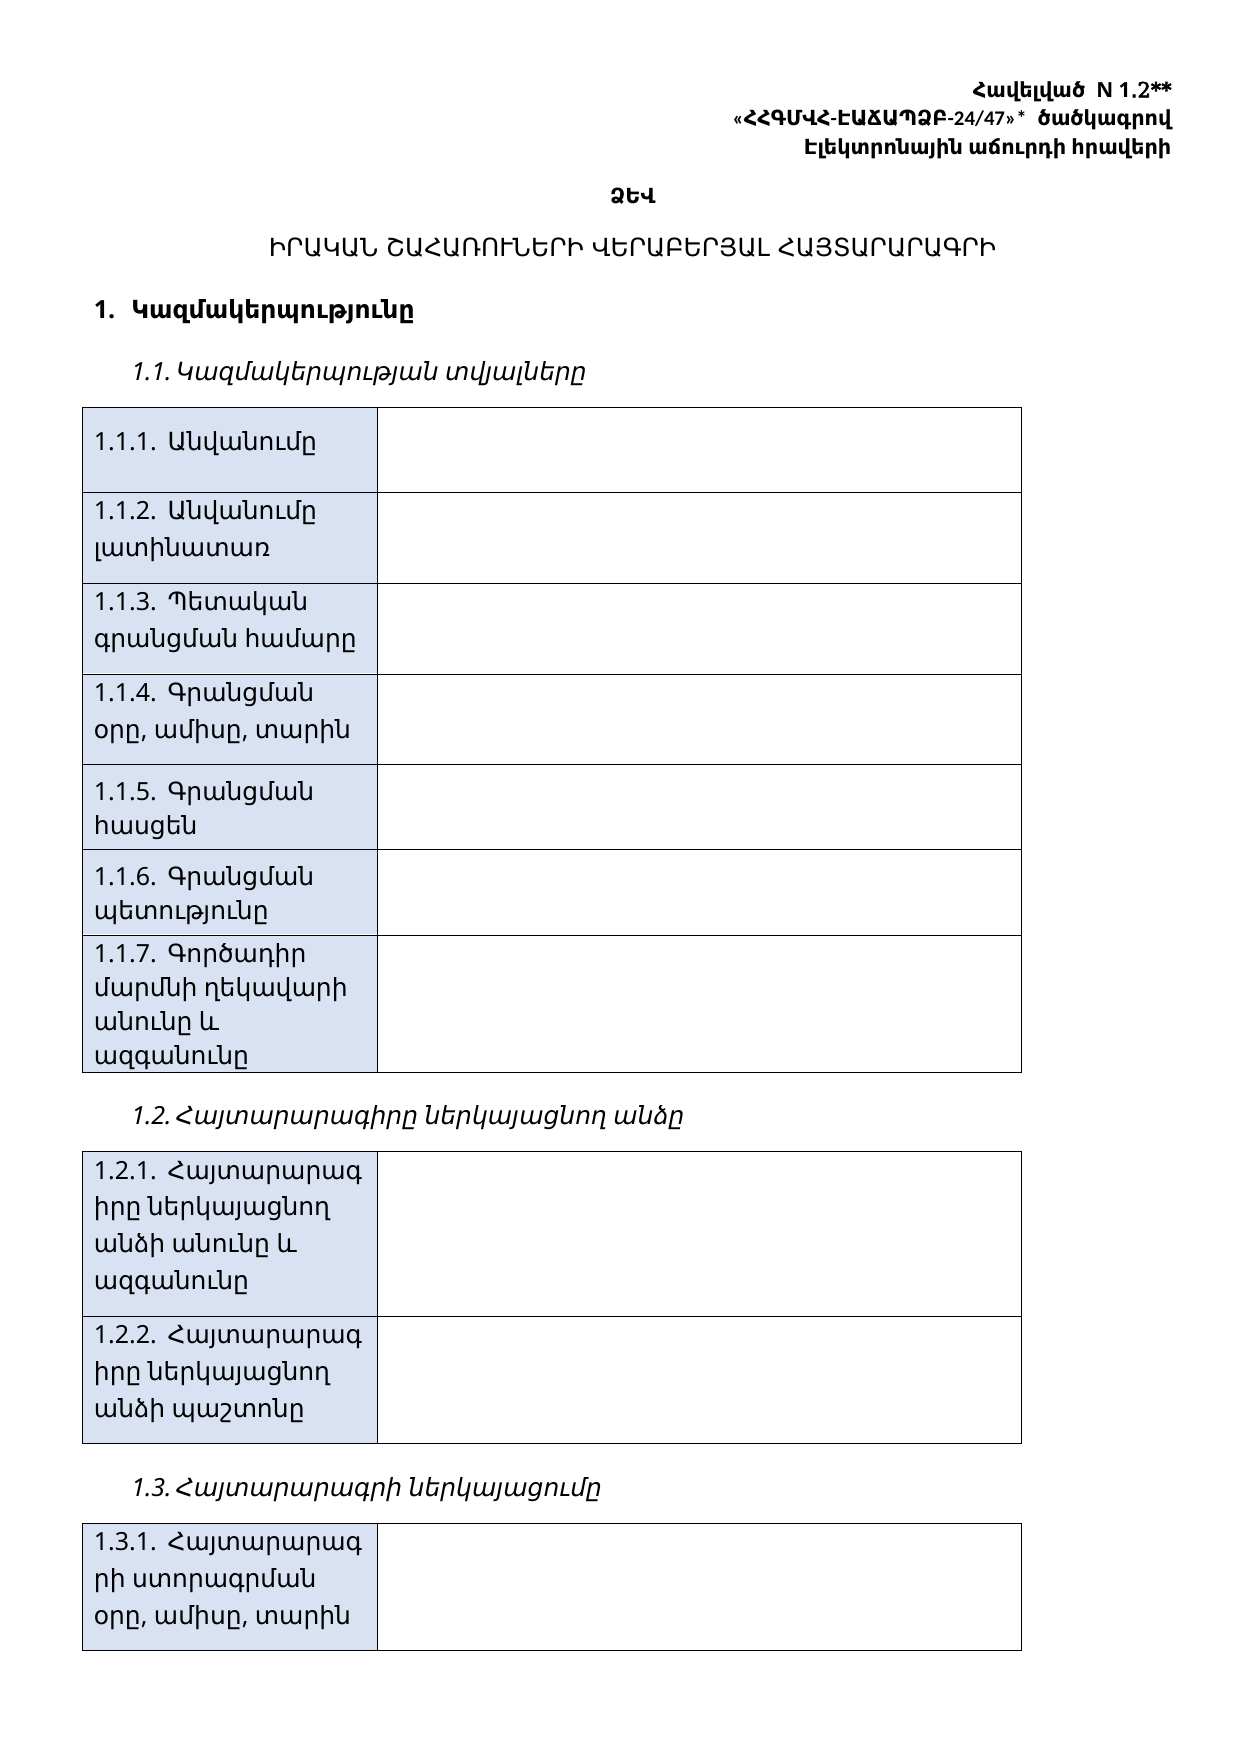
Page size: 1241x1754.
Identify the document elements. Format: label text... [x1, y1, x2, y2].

text ԻՐԱԿԱՆ ՇԱՀԱՌՈՒՆԵՐԻ ՎԵՐԱԲԵՐՅԱԼ ՀԱՅՏԱՐԱՐԱԳՐԻ [94, 233, 1171, 262]
table_cell [378, 1317, 1021, 1443]
table_cell Անվանումը լատինատառ [83, 493, 377, 583]
table_header [378, 408, 1021, 492]
table_cell [378, 675, 1021, 764]
text ՁԵՎ [94, 184, 1171, 209]
table_cell [378, 584, 1021, 673]
list Հայտարարագիրը ներկայացնող անձը [131, 1098, 1171, 1132]
table_header Հայտարարագիրը ներկայացնող անձի անունը և ազգանունը [83, 1152, 377, 1316]
table_cell Գործադիր մարմնի ղեկավարի անունը և ազգանունը [83, 936, 377, 1072]
table_header [378, 1152, 1021, 1316]
table_cell Գրանցման հասցեն [83, 765, 377, 849]
table_cell Գրանցման օրը, ամիսը, տարին [83, 675, 377, 764]
table_header Անվանումը [83, 408, 377, 492]
table_header [378, 1524, 1021, 1650]
list Հայտարարագրի ներկայացումը [131, 1469, 1171, 1503]
text Էլեկտրոնային աճուրդի հրավերի [94, 132, 1171, 160]
text «ՀՀԳՄՎՀ-ԷԱՃԱՊՁԲ-24/47»* ծածկագրով [94, 103, 1171, 132]
list Կազմակերպությունը [94, 291, 1171, 326]
list Կազմակերպության տվյալները [131, 353, 1171, 387]
table_cell Հայտարարագիրը ներկայացնող անձի պաշտոնը [83, 1317, 377, 1443]
table_header Հայտարարագրի ստորագրման օրը, ամիսը, տարին [83, 1524, 377, 1650]
table_cell Պետական գրանցման համարը [83, 584, 377, 673]
table_cell [378, 850, 1021, 934]
table_cell [378, 493, 1021, 583]
table_cell [378, 765, 1021, 849]
table_cell [378, 936, 1021, 1072]
table_cell Գրանցման պետությունը [83, 850, 377, 934]
text Հավելված N 1․2** [94, 75, 1171, 103]
